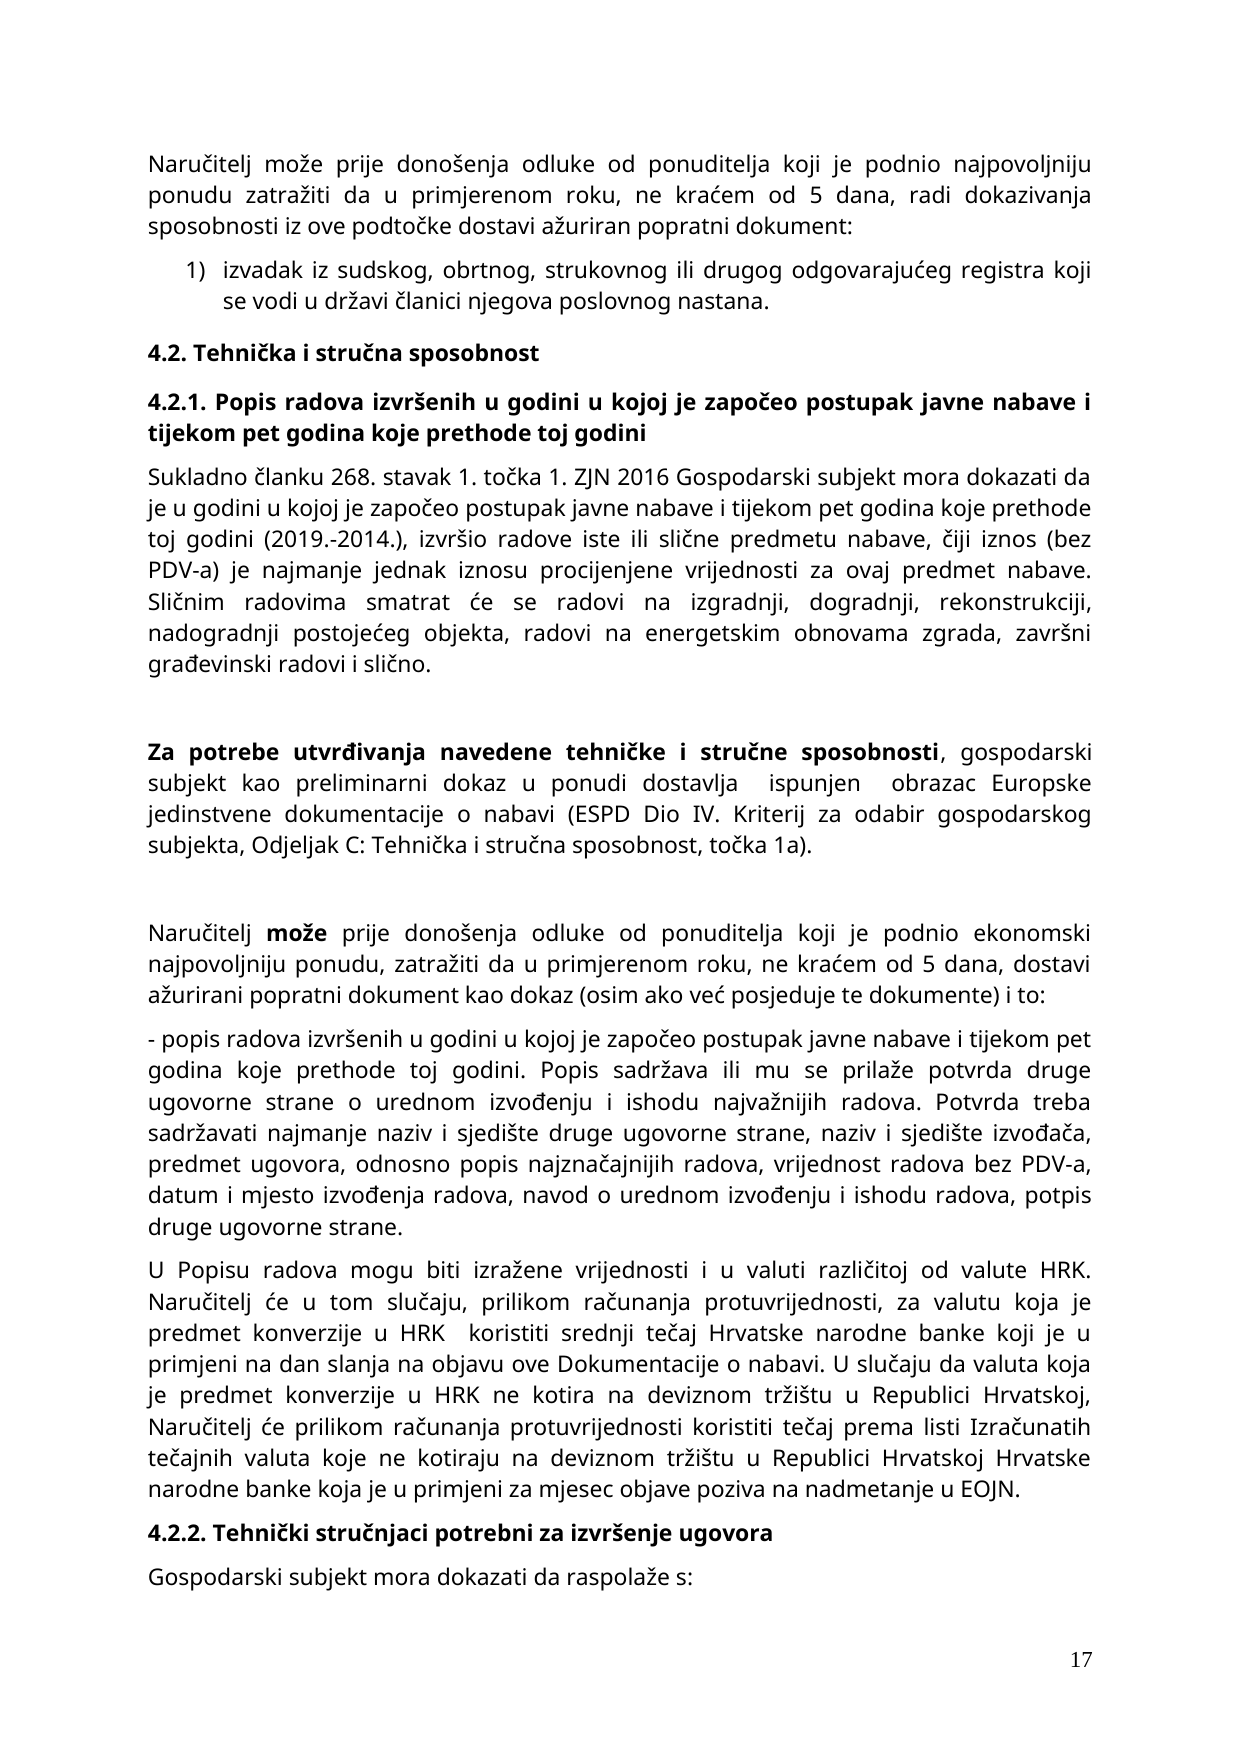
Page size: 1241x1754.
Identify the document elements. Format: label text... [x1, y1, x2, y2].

list izvadak iz sudskog, obrtnog, strukovnog ili drugog odgovarajućeg registra koji se vodi u državi članici njegova poslovnog nastana. [185, 254, 1093, 316]
text 4.2.1. Popis radova izvršenih u godini u kojoj je započeo postupak javne nabave i tijekom pet godina koje prethode toj godini [148, 386, 1093, 448]
text Sukladno članku 268. stavak 1. točka 1. ZJN 2016 Gospodarski subjekt mora dokazati da je u godini u kojoj je započeo postupak javne nabave i tijekom pet godina koje prethode toj godini (2019.-2014.), izvršio radove iste ili slične predmetu nabave, čiji iznos (bez PDV-a) je najmanje jednak iznosu procijenjene vrijednosti za ovaj predmet nabave. Sličnim radovima smatrat će se radovi na izgradnji, dogradnji, rekonstrukciji, nadogradnji postojećeg objekta, radovi na energetskim obnovama zgrada, završni građevinski radovi i slično. [148, 461, 1093, 679]
text Naručitelj može prije donošenja odluke od ponuditelja koji je podnio najpovoljniju ponudu zatražiti da u primjerenom roku, ne kraćem od 5 dana, radi dokazivanja sposobnosti iz ove podtočke dostavi ažuriran popratni dokument: [148, 148, 1093, 241]
text - popis radova izvršenih u godini u kojoj je započeo postupak javne nabave i tijekom pet godina koje prethode toj godini. Popis sadržava ili mu se prilaže potvrda druge ugovorne strane o urednom izvođenju i ishodu najvažnijih radova. Potvrda treba sadržavati najmanje naziv i sjedište druge ugovorne strane, naziv i sjedište izvođača, predmet ugovora, odnosno popis najznačajnijih radova, vrijednost radova bez PDV-a, datum i mjesto izvođenja radova, navod o urednom izvođenju i ishodu radova, potpis druge ugovorne strane. [148, 1023, 1093, 1242]
text Za potrebe utvrđivanja navedene tehničke i stručne sposobnosti, gospodarski subjekt kao preliminarni dokaz u ponudi dostavlja ispunjen obrazac Europske jedinstvene dokumentacije o nabavi (ESPD Dio IV. Kriterij za odabir gospodarskog subjekta, Odjeljak C: Tehnička i stručna sposobnost, točka 1a). [148, 736, 1093, 861]
text 4.2.2. Tehnički stručnjaci potrebni za izvršenje ugovora [148, 1517, 1093, 1548]
subtitle 4.2. Tehnička i stručna sposobnost [148, 337, 1093, 368]
text Gospodarski subjekt mora dokazati da raspolaže s: [148, 1561, 1093, 1592]
text Naručitelj može prije donošenja odluke od ponuditelja koji je podnio ekonomski najpovoljniju ponudu, zatražiti da u primjerenom roku, ne kraćem od 5 dana, dostavi ažurirani popratni dokument kao dokaz (osim ako već posjeduje te dokumente) i to: [148, 917, 1093, 1011]
text U Popisu radova mogu biti izražene vrijednosti i u valuti različitoj od valute HRK. Naručitelj će u tom slučaju, prilikom računanja protuvrijednosti, za valutu koja je predmet konverzije u HRK koristiti srednji tečaj Hrvatske narodne banke koji je u primjeni na dan slanja na objavu ove Dokumentacije o nabavi. U slučaju da valuta koja je predmet konverzije u HRK ne kotira na deviznom tržištu u Republici Hrvatskoj, Naručitelj će prilikom računanja protuvrijednosti koristiti tečaj prema listi Izračunatih tečajnih valuta koje ne kotiraju na deviznom tržištu u Republici Hrvatskoj Hrvatske narodne banke koja je u primjeni za mjesec objave poziva na nadmetanje u EOJN. [148, 1254, 1093, 1504]
